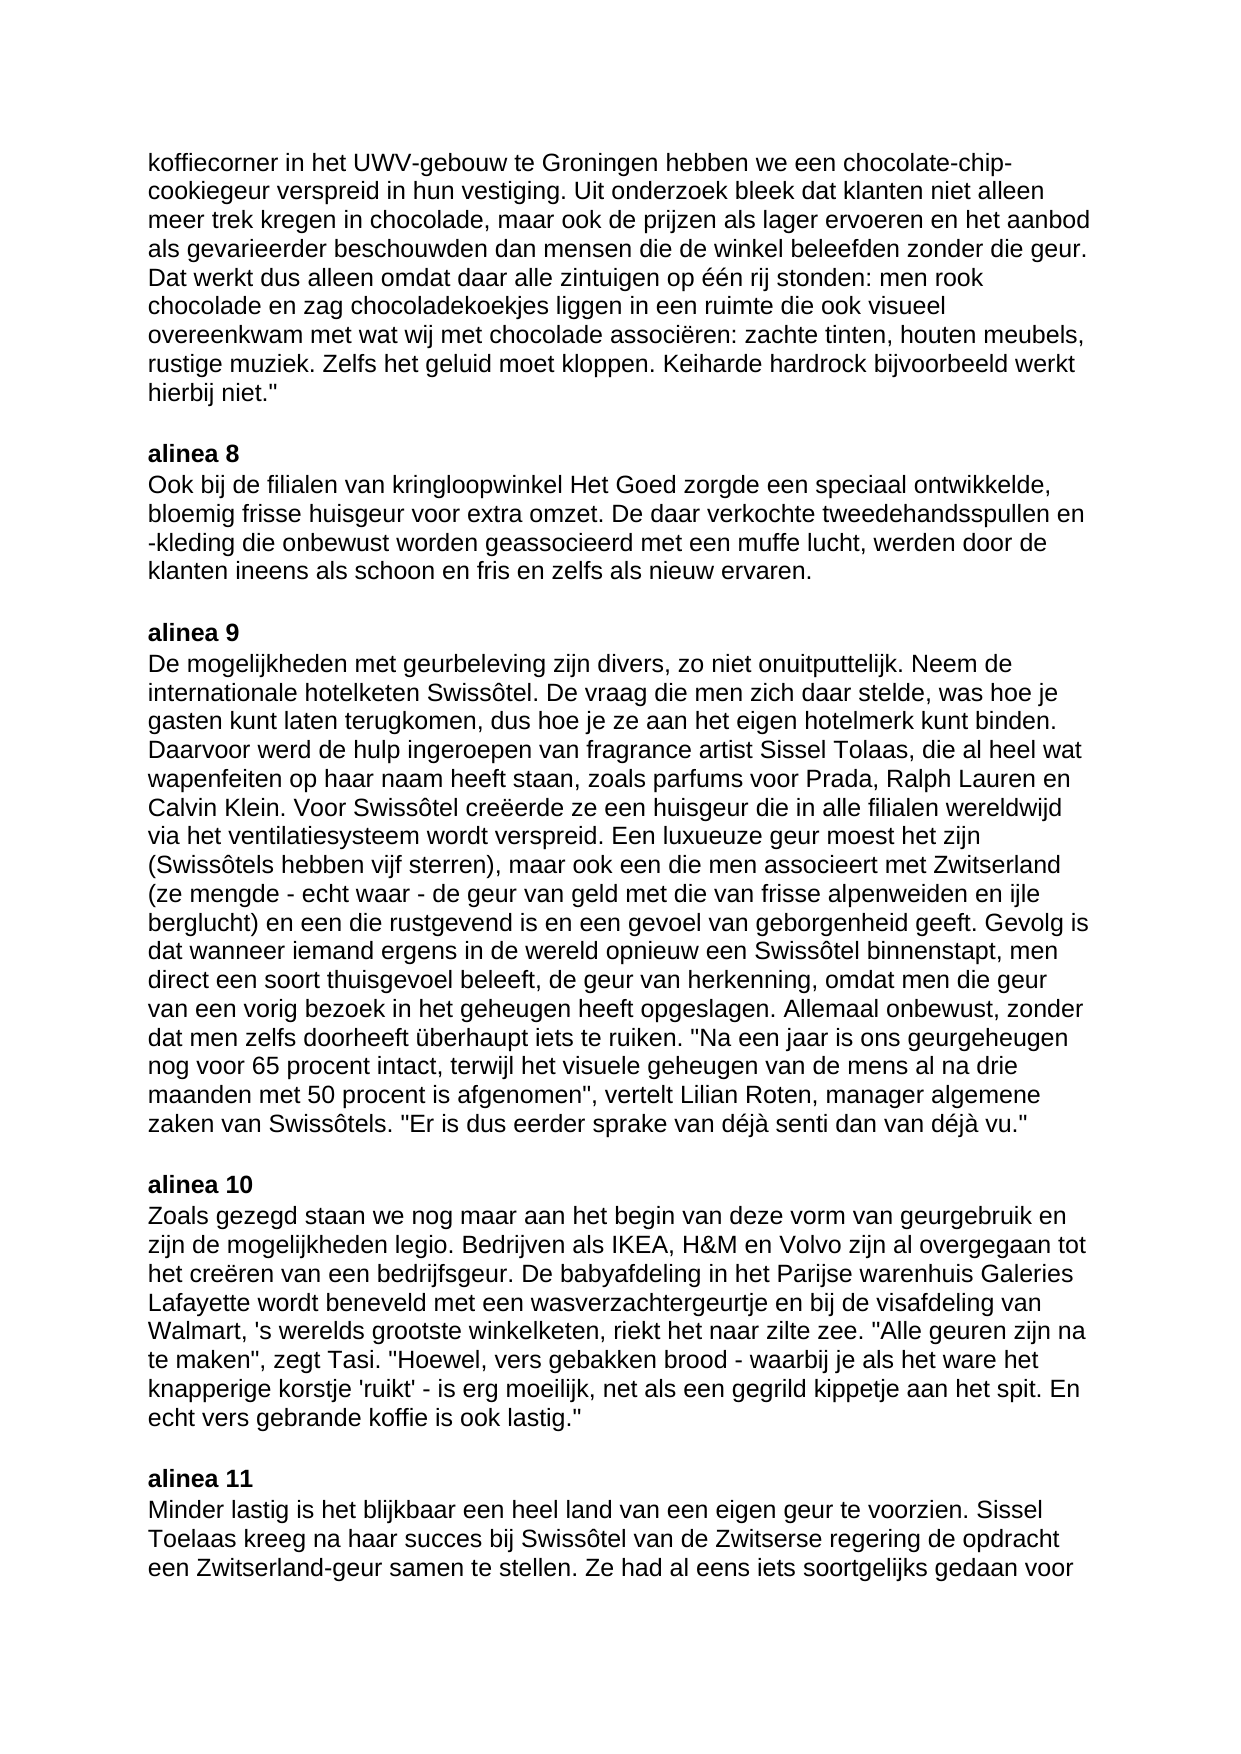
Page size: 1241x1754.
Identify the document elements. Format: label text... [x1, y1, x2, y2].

text alinea 9 [148, 618, 1093, 647]
text De mogelijkheden met geurbeleving zijn divers, zo niet onuitputtelijk. Neem de internationale hotelketen Swissôtel. De vraag die men zich daar stelde, was hoe je gasten kunt laten terugkomen, dus hoe je ze aan het eigen hotelmerk kunt binden. Daarvoor werd de hulp ingeroepen van fragrance artist Sissel Tolaas, die al heel wat wapenfeiten op haar naam heeft staan, zoals parfums voor Prada, Ralph Lauren en Calvin Klein. Voor Swissôtel creëerde ze een huisgeur die in alle filialen wereldwijd via het ventilatiesysteem wordt verspreid. Een luxueuze geur moest het zijn (Swissôtels hebben vijf sterren), maar ook een die men associeert met Zwitserland (ze mengde - echt waar - de geur van geld met die van frisse alpenweiden en ijle berglucht) en een die rustgevend is en een gevoel van geborgenheid geeft. Gevolg is dat wanneer iemand ergens in de wereld opnieuw een Swissôtel binnenstapt, men direct een soort thuisgevoel beleeft, de geur van herkenning, omdat men die geur van een vorig bezoek in het geheugen heeft opgeslagen. Allemaal onbewust, zonder dat men zelfs doorheeft überhaupt iets te ruiken. "Na een jaar is ons geurgeheugen nog voor 65 procent intact, terwijl het visuele geheugen van de mens al na drie maanden met 50 procent is afgenomen", vertelt Lilian Roten, manager algemene zaken van Swissôtels. "Er is dus eerder sprake van déjà senti dan van déjà vu." [148, 649, 1093, 1138]
text alinea 10 [148, 1171, 1093, 1199]
text Zoals gezegd staan we nog maar aan het begin van deze vorm van geurgebruik en zijn de mogelijkheden legio. Bedrijven als IKEA, H&M en Volvo zijn al overgegaan tot het creëren van een bedrijfsgeur. De babyafdeling in het Parijse warenhuis Galeries Lafayette wordt beneveld met een wasverzachtergeurtje en bij de visafdeling van Walmart, 's werelds grootste winkelketen, riekt het naar zilte zee. "Alle geuren zijn na te maken", zegt Tasi. "Hoewel, vers gebakken brood - waarbij je als het ware het knapperige korstje 'ruikt' - is erg moeilijk, net als een gegrild kippetje aan het spit. En echt vers gebrande koffie is ook lastig." [148, 1201, 1093, 1431]
text alinea 8 [148, 439, 1093, 468]
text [148, 1495, 1093, 1581]
text Ook bij de filialen van kringloopwinkel Het Goed zorgde een speciaal ontwikkelde, bloemig frisse huisgeur voor extra omzet. De daar verkochte tweedehandsspullen en -kleding die onbewust worden geassocieerd met een muffe lucht, werden door de klanten ineens als schoon en fris en zelfs als nieuw ervaren. [148, 470, 1093, 585]
text alinea 11 [148, 1464, 1093, 1493]
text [148, 148, 1093, 406]
